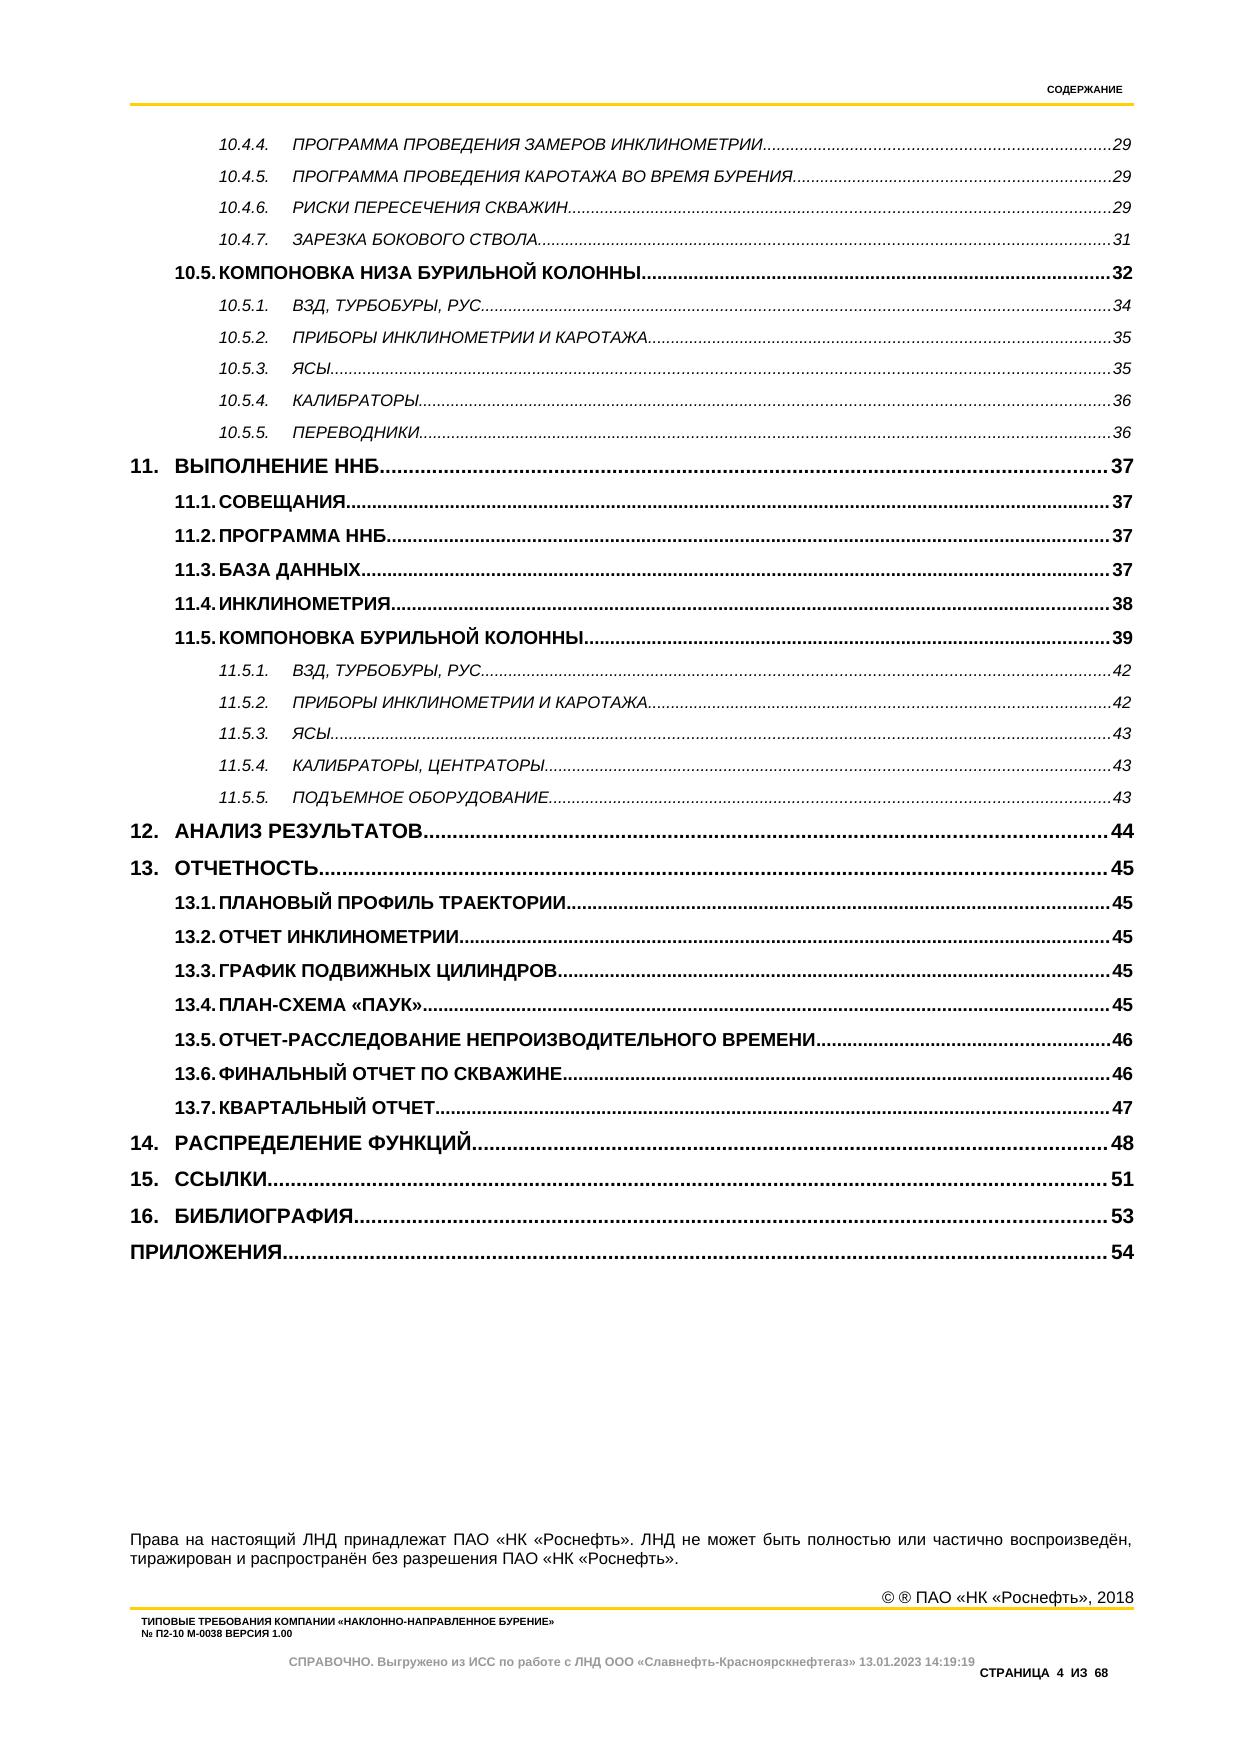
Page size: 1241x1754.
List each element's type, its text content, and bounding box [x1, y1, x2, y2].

text 13.5. ОТЧЕТ-РАССЛЕДОВАНИЕ НЕПРОИЗВОДИТЕЛЬНОГО ВРЕМЕНИ 46 [174, 1028, 1134, 1050]
text 11.5.5. ПОДЪЕМНОЕ ОБОРУДОВАНИЕ 43 [218, 787, 1134, 807]
text 12. АНАЛИЗ РЕЗУЛЬТАТОВ 44 [130, 819, 1134, 843]
text 13.6. ФИНАЛЬНЫЙ ОТЧЕТ ПО СКВАЖИНЕ 46 [174, 1062, 1134, 1084]
text 10.5.4. КАЛИБРАТОРЫ 36 [218, 391, 1134, 410]
text 13.2. ОТЧЕТ ИНКЛИНОМЕТРИИ 45 [174, 926, 1134, 948]
text 11.5.1. ВЗД, ТУРБОБУРЫ, РУС 42 [218, 661, 1134, 680]
text 13.4. ПЛАН-СХЕМА «ПАУК» 45 [174, 994, 1134, 1016]
text 10.5.2. ПРИБОРЫ ИНКЛИНОМЕТРИИ И КАРОТАЖА 35 [218, 327, 1134, 347]
text 16. БИБЛИОГРАФИЯ 53 [130, 1203, 1134, 1227]
text 10.4.5. ПРОГРАММА ПРОВЕДЕНИЯ КАРОТАЖА ВО ВРЕМЯ БУРЕНИЯ 29 [218, 167, 1134, 186]
text 10.5.3. ЯСЫ 35 [218, 359, 1134, 378]
text 11. ВЫПОЛНЕНИЕ ННБ 37 [130, 454, 1134, 478]
text 11.5.2. ПРИБОРЫ ИНКЛИНОМЕТРИИ И КАРОТАЖА 42 [218, 692, 1134, 712]
text 11.2. ПРОГРАММА ННБ 37 [174, 524, 1134, 546]
text 10.4.6. РИСКИ ПЕРЕСЕЧЕНИЯ СКВАЖИН 29 [218, 198, 1134, 217]
text 10.4.7. ЗАРЕЗКА БОКОВОГО СТВОЛА 31 [218, 230, 1134, 249]
text 11.5.3. ЯСЫ 43 [218, 724, 1134, 743]
text 10.5.5. ПЕРЕВОДНИКИ 36 [218, 422, 1134, 442]
text 13.3. ГРАФИК ПОДВИЖНЫХ ЦИЛИНДРОВ 45 [174, 960, 1134, 982]
text 10.4.4. ПРОГРАММА ПРОВЕДЕНИЯ ЗАМЕРОВ ИНКЛИНОМЕТРИИ 29 [218, 135, 1134, 154]
text 11.4. ИНКЛИНОМЕТРИЯ 38 [174, 593, 1134, 614]
text 14. РАСПРЕДЕЛЕНИЕ ФУНКЦИЙ 48 [130, 1131, 1134, 1154]
text 11.1. СОВЕЩАНИЯ 37 [174, 491, 1134, 512]
text 13.7. КВАРТАЛЬНЫЙ ОТЧЕТ 47 [174, 1096, 1134, 1118]
text 15. ССЫЛКИ 51 [130, 1167, 1134, 1191]
text 13.1. ПЛАНОВЫЙ ПРОФИЛЬ ТРАЕКТОРИИ 45 [174, 892, 1134, 914]
text 10.5. КОМПОНОВКА НИЗА БУРИЛЬНОЙ КОЛОННЫ 32 [174, 262, 1134, 283]
text 13. ОТЧЕТНОСТЬ 45 [130, 856, 1134, 879]
text 11.3. БАЗА ДАННЫХ 37 [174, 559, 1134, 580]
text 10.5.1. ВЗД, ТУРБОБУРЫ, РУС 34 [218, 296, 1134, 315]
text 11.5. КОМПОНОВКА БУРИЛЬНОЙ КОЛОННЫ 39 [174, 627, 1134, 648]
text 11.5.4. КАЛИБРАТОРЫ, ЦЕНТРАТОРЫ 43 [218, 756, 1134, 775]
text ПРИЛОЖЕНИЯ 54 [130, 1240, 1134, 1264]
